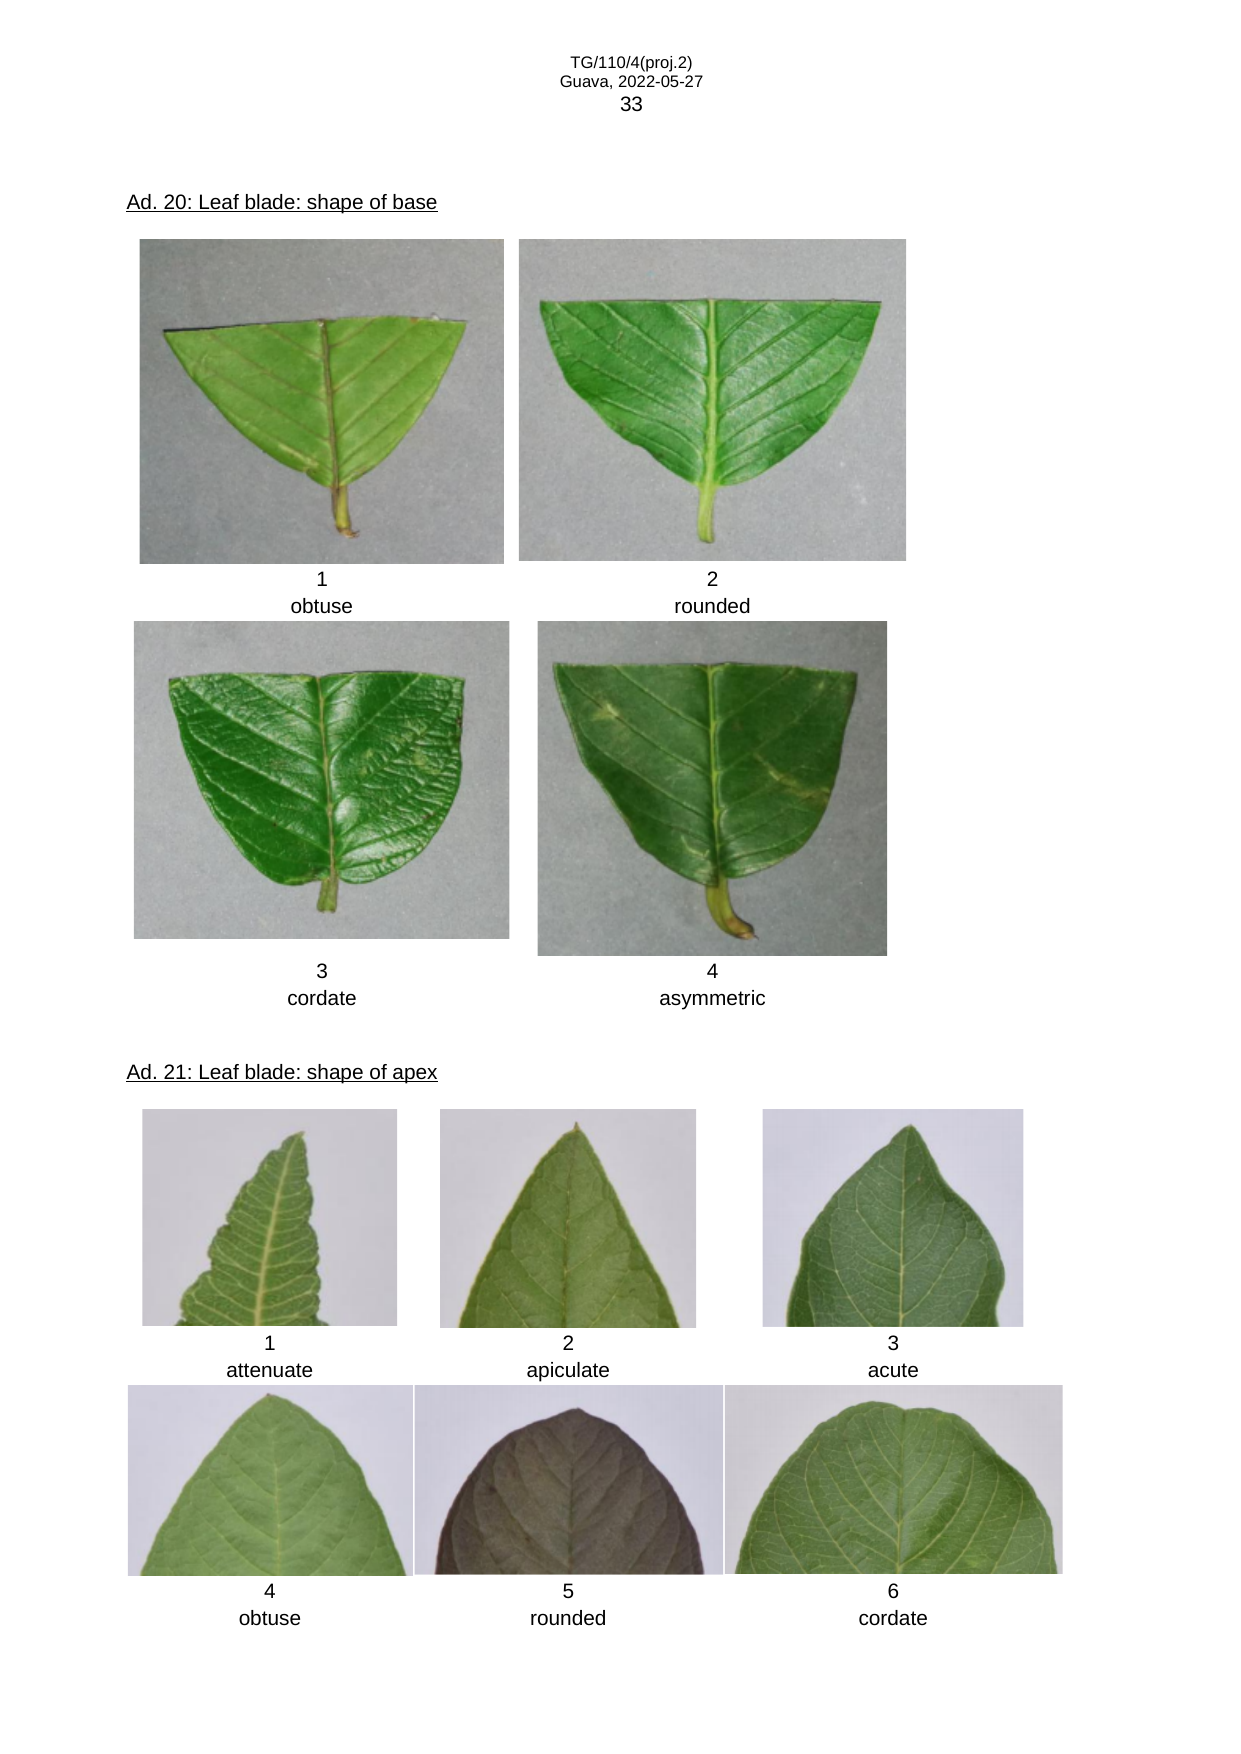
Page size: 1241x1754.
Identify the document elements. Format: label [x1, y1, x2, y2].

picture [414, 1385, 1063, 1576]
picture [440, 1109, 697, 1328]
picture [142, 1109, 398, 1326]
picture [537, 621, 888, 956]
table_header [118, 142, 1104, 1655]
picture [127, 1385, 413, 1576]
picture [139, 239, 504, 564]
picture [133, 621, 510, 939]
picture [518, 239, 907, 561]
picture [762, 1109, 1024, 1328]
